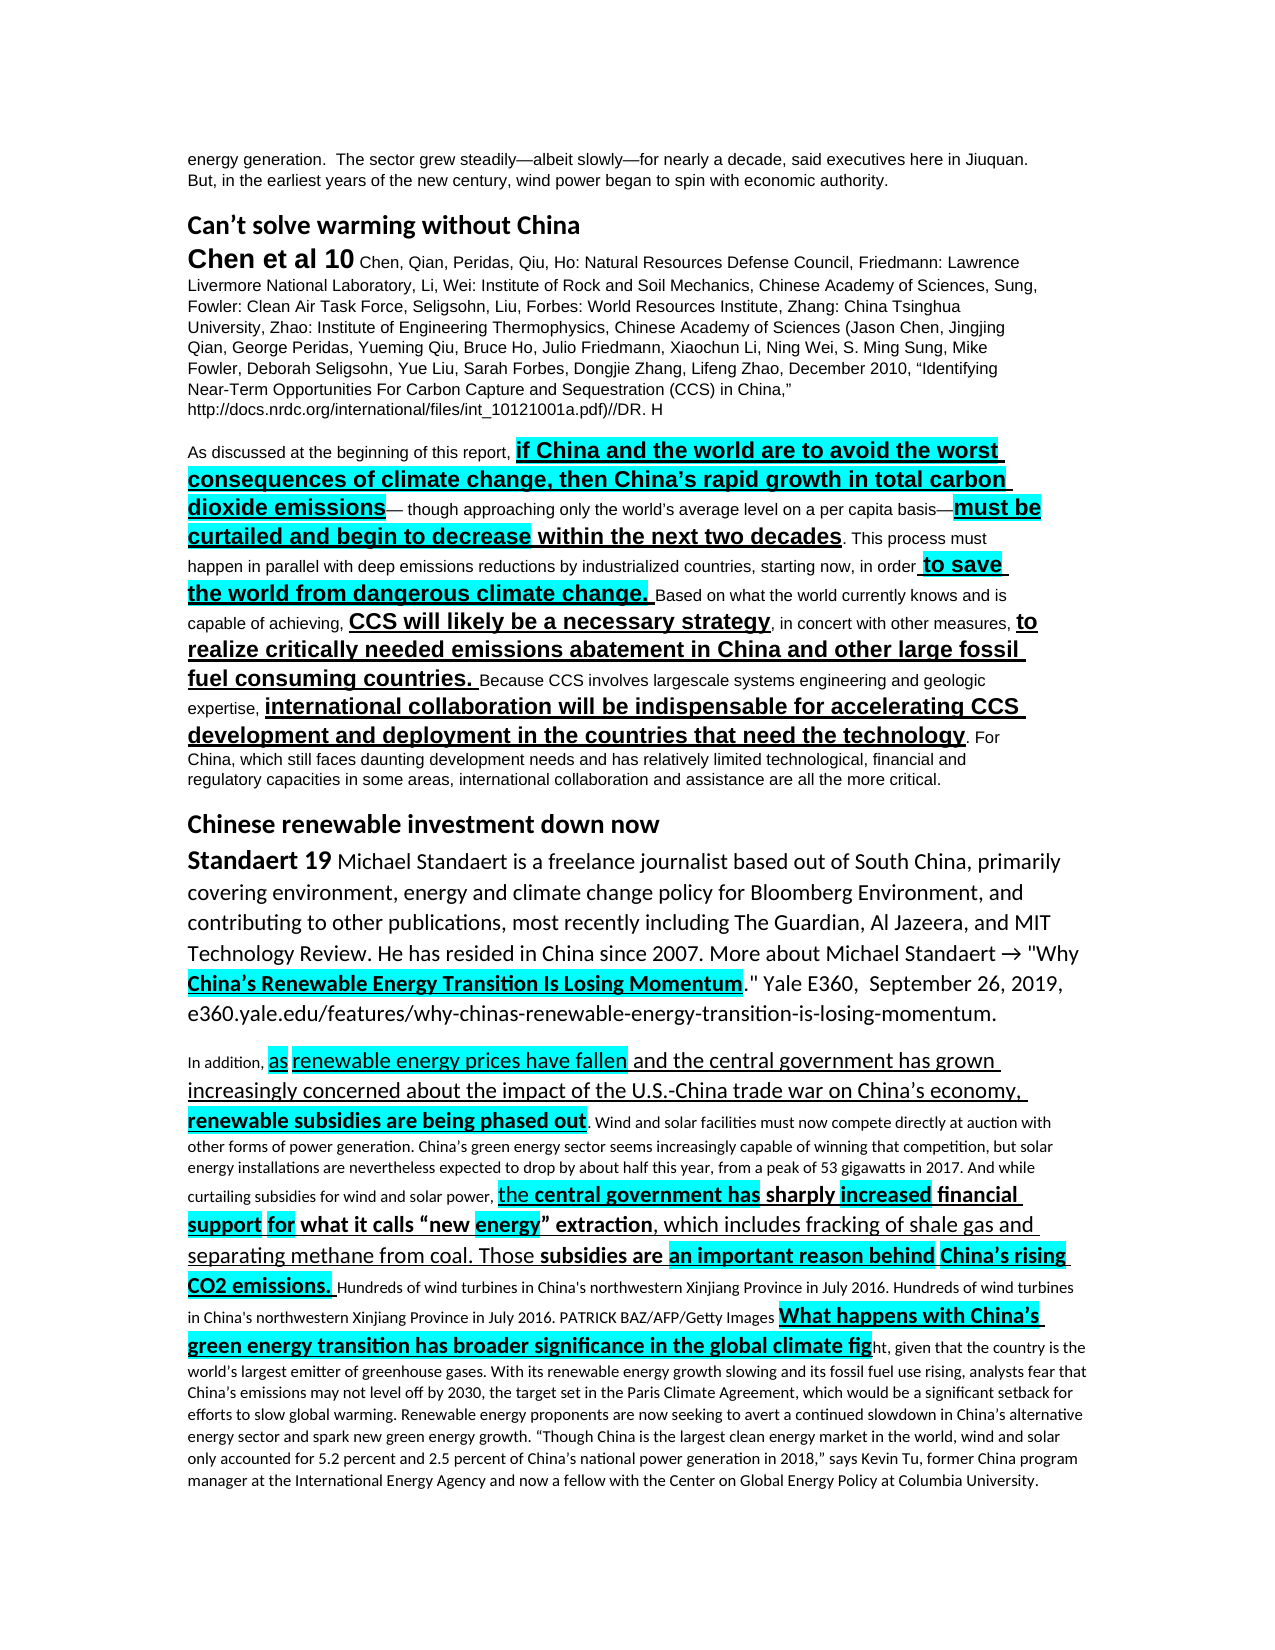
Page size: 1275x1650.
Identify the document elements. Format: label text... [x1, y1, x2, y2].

subtitle Can’t solve warming without China [187, 208, 1087, 241]
subtitle Chinese renewable investment down now [187, 807, 1087, 840]
text As discussed at the beginning of this report, if China and the world are to avoid the worst consequences of climate change, then China’s rapid growth in total carbon dioxide emissions— though approaching only the world’s average level on a per capita basis—must be curtailed and begin to decrease within the next two decades. This process must happen in parallel with deep emissions reductions by industrialized countries, starting now, in order to save the world from dangerous climate change. Based on what the world currently knows and is capable of achieving, CCS will likely be a necessary strategy, in concert with other measures, to realize critically needed emissions abatement in China and other large fossil fuel consuming countries. Because CCS involves largescale systems engineering and geologic expertise, international collaboration will be indispensable for accelerating CCS development and deployment in the countries that need the technology. For China, which still faces daunting development needs and has relatively limited technological, financial and regulatory capacities in some areas, international collaboration and assistance are all the more critical. [187, 437, 1042, 789]
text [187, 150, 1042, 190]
text Chen et al 10 Chen, Qian, Peridas, Qiu, Ho: Natural Resources Defense Council, Friedmann: Lawrence Livermore National Laboratory, Li, Wei: Institute of Rock and Soil Mechanics, Chinese Academy of Sciences, Sung, Fowler: Clean Air Task Force, Seligsohn, Liu, Forbes: World Resources Institute, Zhang: China Tsinghua University, Zhao: Institute of Engineering Thermophysics, Chinese Academy of Sciences (Jason Chen, Jingjing Qian, George Peridas, Yueming Qiu, Bruce Ho, Julio Friedmann, Xiaochun Li, Ning Wei, S. Ming Sung, Mike Fowler, Deborah Seligsohn, Yue Liu, Sarah Forbes, Dongjie Zhang, Lifeng Zhao, December 2010, “Identifying Near-Term Opportunities For Carbon Capture and Sequestration (CCS) in China,” http://docs.nrdc.org/international/files/int_10121001a.pdf)//DR. H [187, 243, 1042, 419]
text Standaert 19 Michael Standaert is a freelance journalist based out of South China, primarily covering environment, energy and climate change policy for Bloomberg Environment, and contributing to other publications, most recently including The Guardian, Al Jazeera, and MIT Technology Review. He has resided in China since 2007. More about Michael Standaert → "Why China’s Renewable Energy Transition Is Losing Momentum." Yale E360, September 26, 2019, e360.yale.edu/features/why-chinas-renewable-energy-transition-is-losing-momentum. [187, 843, 1087, 1027]
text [187, 1046, 1087, 1491]
